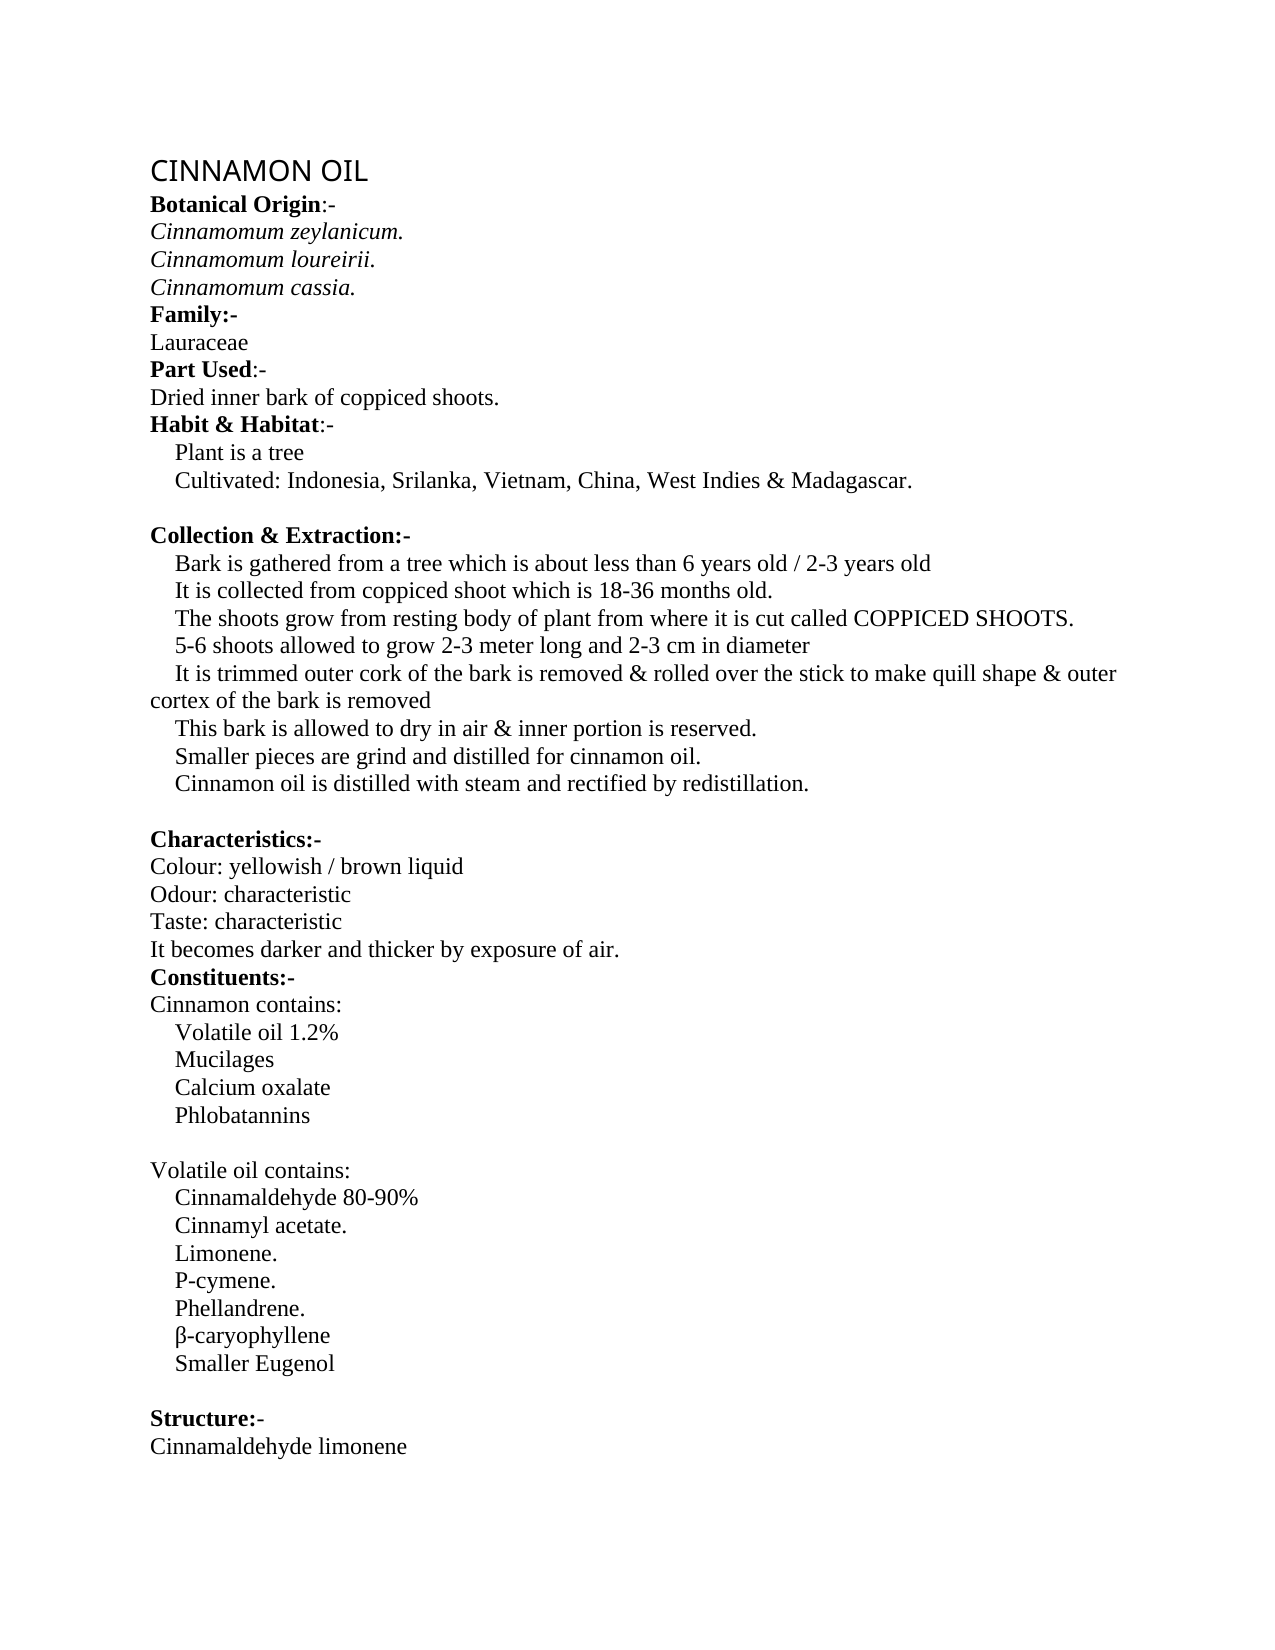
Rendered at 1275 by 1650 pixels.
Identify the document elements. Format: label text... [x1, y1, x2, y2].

text  Limonene. [150, 1239, 1125, 1266]
text Structure:- [150, 1404, 1125, 1432]
text  Cultivated: Indonesia, Srilanka, Vietnam, China, West Indies & Madagascar. [150, 466, 1125, 493]
text Dried inner bark of coppiced shoots. [150, 383, 1125, 411]
text Habit & Habitat:- [150, 411, 1125, 438]
text  Cinnamaldehyde 80-90% [150, 1183, 1125, 1211]
text CINNAMON OIL [150, 150, 1125, 190]
text  5-6 shoots allowed to grow 2-3 meter long and 2-3 cm in diameter [150, 631, 1125, 659]
text  Phlobatannins [150, 1101, 1125, 1128]
text Cinnamomum loureirii. [150, 245, 1125, 272]
text Odour: characteristic [150, 880, 1125, 907]
text  Mucilages [150, 1045, 1125, 1073]
text Collection & Extraction:- [150, 521, 1125, 548]
text  Plant is a tree [150, 438, 1125, 466]
text  It is trimmed outer cork of the bark is removed & rolled over the stick to make quill shape & outer cortex of the bark is removed [150, 659, 1125, 714]
text Cinnamaldehyde limonene [150, 1432, 1125, 1459]
text Botanical Origin:- [150, 190, 1125, 217]
text Taste: characteristic [150, 907, 1125, 935]
text  Calcium oxalate [150, 1073, 1125, 1101]
text  Bark is gathered from a tree which is about less than 6 years old / 2-3 years old [150, 548, 1125, 576]
text  The shoots grow from resting body of plant from where it is cut called COPPICED SHOOTS. [150, 604, 1125, 631]
text  P-cymene. [150, 1266, 1125, 1294]
text  Phellandrene. [150, 1294, 1125, 1321]
text Part Used:- [150, 355, 1125, 383]
text Lauraceae [150, 328, 1125, 355]
text Cinnamomum cassia. [150, 272, 1125, 300]
text  Cinnamyl acetate. [150, 1211, 1125, 1239]
text  This bark is allowed to dry in air & inner portion is reserved. [150, 714, 1125, 742]
text Cinnamon contains: [150, 990, 1125, 1018]
text  Smaller pieces are grind and distilled for cinnamon oil. [150, 742, 1125, 769]
text Cinnamomum zeylanicum. [150, 217, 1125, 245]
text  It is collected from coppiced shoot which is 18-36 months old. [150, 576, 1125, 604]
text  Volatile oil 1.2% [150, 1018, 1125, 1045]
text  β-caryophyllene [150, 1321, 1125, 1349]
text  Smaller Eugenol [150, 1349, 1125, 1377]
text Family:- [150, 300, 1125, 328]
text Colour: yellowish / brown liquid [150, 852, 1125, 880]
text Characteristics:- [150, 824, 1125, 852]
text Volatile oil contains: [150, 1156, 1125, 1183]
text Constituents:- [150, 963, 1125, 990]
text It becomes darker and thicker by exposure of air. [150, 935, 1125, 963]
text  Cinnamon oil is distilled with steam and rectified by redistillation. [150, 769, 1125, 797]
